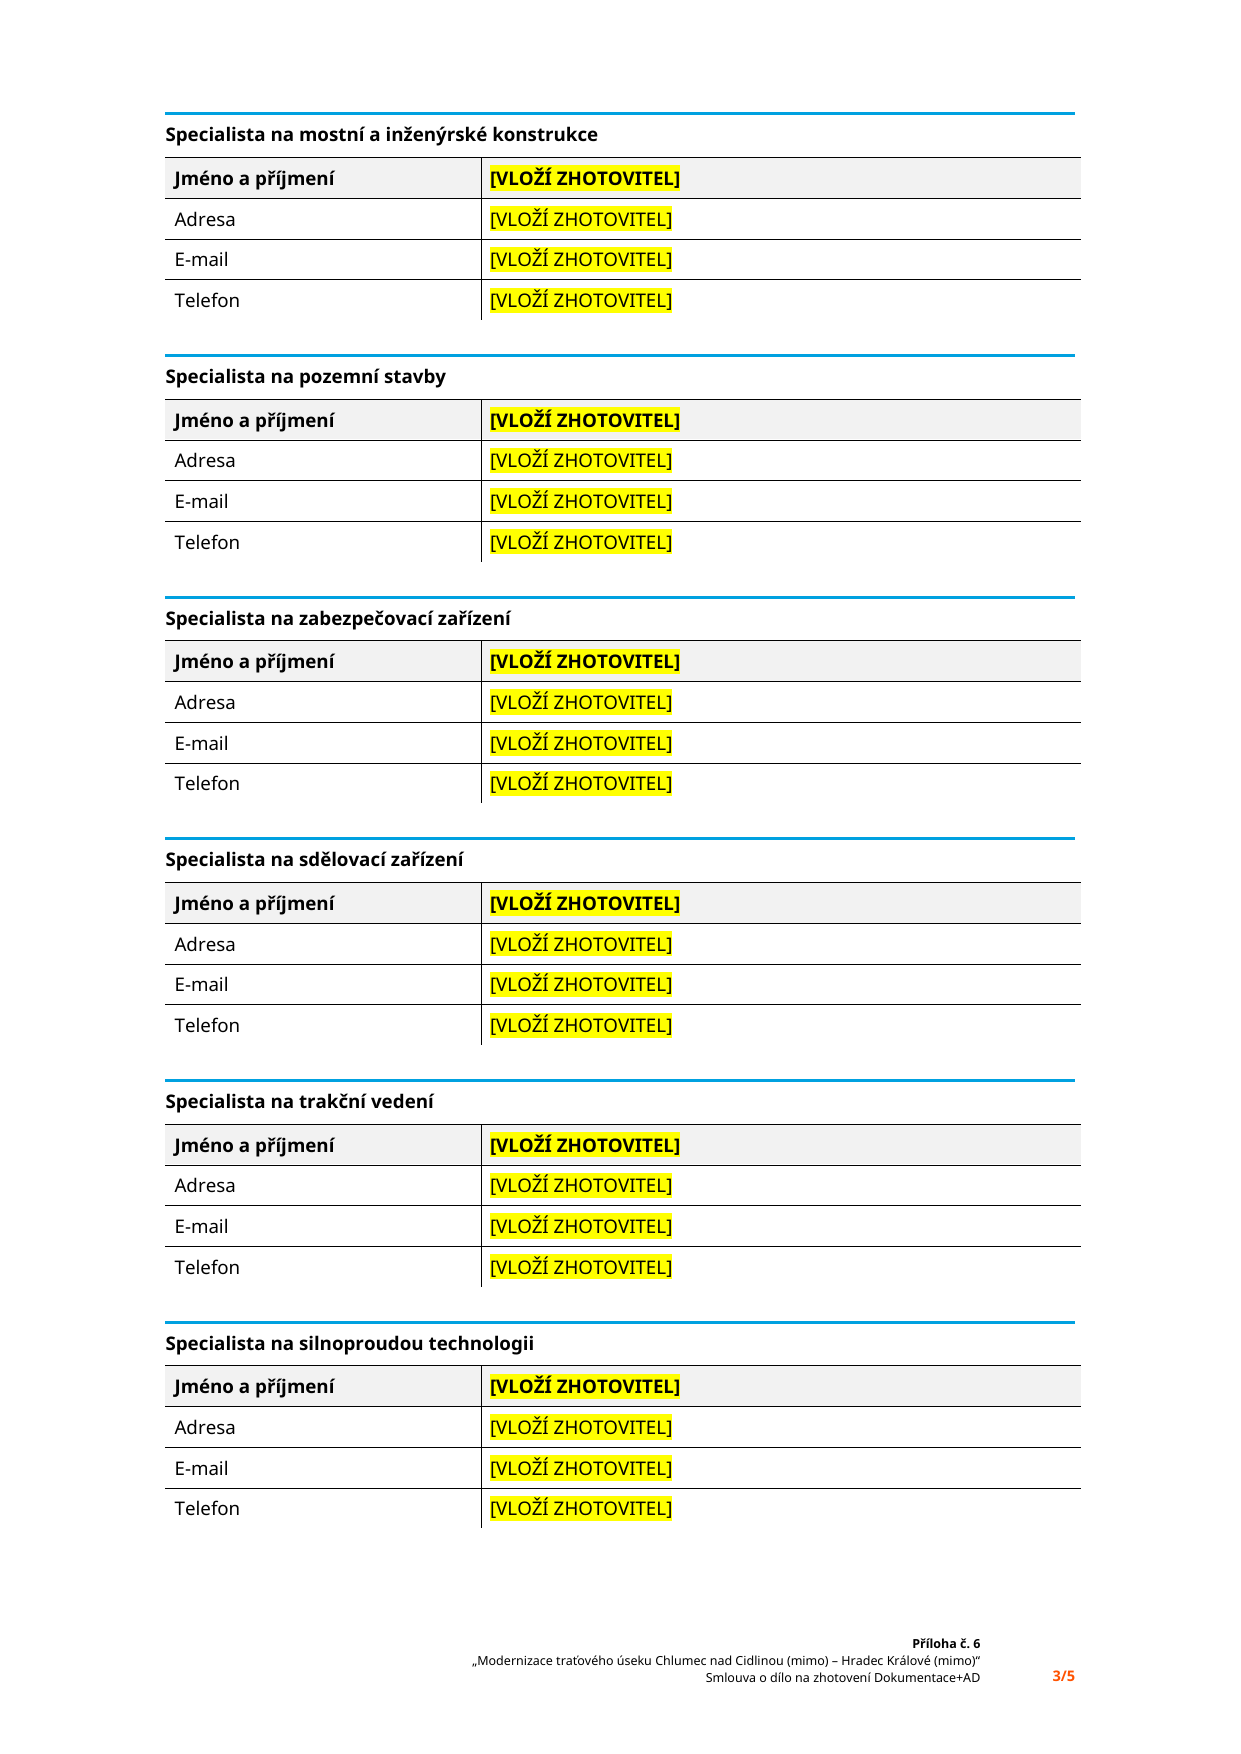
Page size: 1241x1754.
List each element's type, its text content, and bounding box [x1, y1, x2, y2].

table_header [VLOŽÍ ZHOTOVITEL] [482, 1366, 1081, 1406]
table_cell [VLOŽÍ ZHOTOVITEL] [482, 965, 1081, 1004]
table_cell [VLOŽÍ ZHOTOVITEL] [482, 1005, 1081, 1045]
table_cell Adresa [165, 682, 481, 722]
text Specialista na sdělovací zařízení [165, 840, 1075, 872]
table_cell [VLOŽÍ ZHOTOVITEL] [482, 1448, 1081, 1488]
table_cell Adresa [165, 924, 481, 963]
table_cell [VLOŽÍ ZHOTOVITEL] [482, 682, 1081, 722]
table_cell [VLOŽÍ ZHOTOVITEL] [482, 1489, 1081, 1528]
table_header [VLOŽÍ ZHOTOVITEL] [482, 641, 1081, 681]
table_header Jméno a příjmení [165, 883, 481, 923]
table_cell Adresa [165, 441, 481, 480]
table_cell [VLOŽÍ ZHOTOVITEL] [482, 481, 1081, 521]
text Specialista na silnoproudou technologii [165, 1324, 1075, 1355]
table_header [VLOŽÍ ZHOTOVITEL] [482, 400, 1081, 439]
table_cell [VLOŽÍ ZHOTOVITEL] [482, 522, 1081, 562]
table_cell Telefon [165, 1247, 481, 1287]
table_cell [VLOŽÍ ZHOTOVITEL] [482, 199, 1081, 238]
table_cell [VLOŽÍ ZHOTOVITEL] [482, 280, 1081, 320]
table_header Jméno a příjmení [165, 1125, 481, 1164]
table_header Jméno a příjmení [165, 158, 481, 198]
text Specialista na zabezpečovací zařízení [165, 599, 1075, 630]
table_cell [VLOŽÍ ZHOTOVITEL] [482, 1407, 1081, 1447]
table_cell E-mail [165, 965, 481, 1004]
table_cell [VLOŽÍ ZHOTOVITEL] [482, 723, 1081, 763]
table_header Jméno a příjmení [165, 1366, 481, 1406]
text Specialista na trakční vedení [165, 1082, 1075, 1114]
table_header [VLOŽÍ ZHOTOVITEL] [482, 883, 1081, 923]
table_cell [VLOŽÍ ZHOTOVITEL] [482, 240, 1081, 279]
table_cell [VLOŽÍ ZHOTOVITEL] [482, 764, 1081, 803]
table_cell E-mail [165, 481, 481, 521]
table_cell [VLOŽÍ ZHOTOVITEL] [482, 924, 1081, 963]
table_cell E-mail [165, 1448, 481, 1488]
text Specialista na pozemní stavby [165, 357, 1075, 389]
table_cell Telefon [165, 280, 481, 320]
table_cell Adresa [165, 1166, 481, 1205]
table_cell E-mail [165, 240, 481, 279]
text Specialista na mostní a inženýrské konstrukce [165, 115, 1075, 147]
table_cell Adresa [165, 199, 481, 238]
table_cell Telefon [165, 1489, 481, 1528]
table_cell E-mail [165, 1206, 481, 1246]
table_cell Telefon [165, 522, 481, 562]
table_cell Adresa [165, 1407, 481, 1447]
table_cell [VLOŽÍ ZHOTOVITEL] [482, 1166, 1081, 1205]
table_header Jméno a příjmení [165, 641, 481, 681]
table_cell E-mail [165, 723, 481, 763]
table_cell [VLOŽÍ ZHOTOVITEL] [482, 1206, 1081, 1246]
table_cell [VLOŽÍ ZHOTOVITEL] [482, 441, 1081, 480]
table_header [VLOŽÍ ZHOTOVITEL] [482, 1125, 1081, 1164]
table_cell [VLOŽÍ ZHOTOVITEL] [482, 1247, 1081, 1287]
table_header Jméno a příjmení [165, 400, 481, 439]
table_header [VLOŽÍ ZHOTOVITEL] [482, 158, 1081, 198]
table_cell Telefon [165, 1005, 481, 1045]
table_cell Telefon [165, 764, 481, 803]
